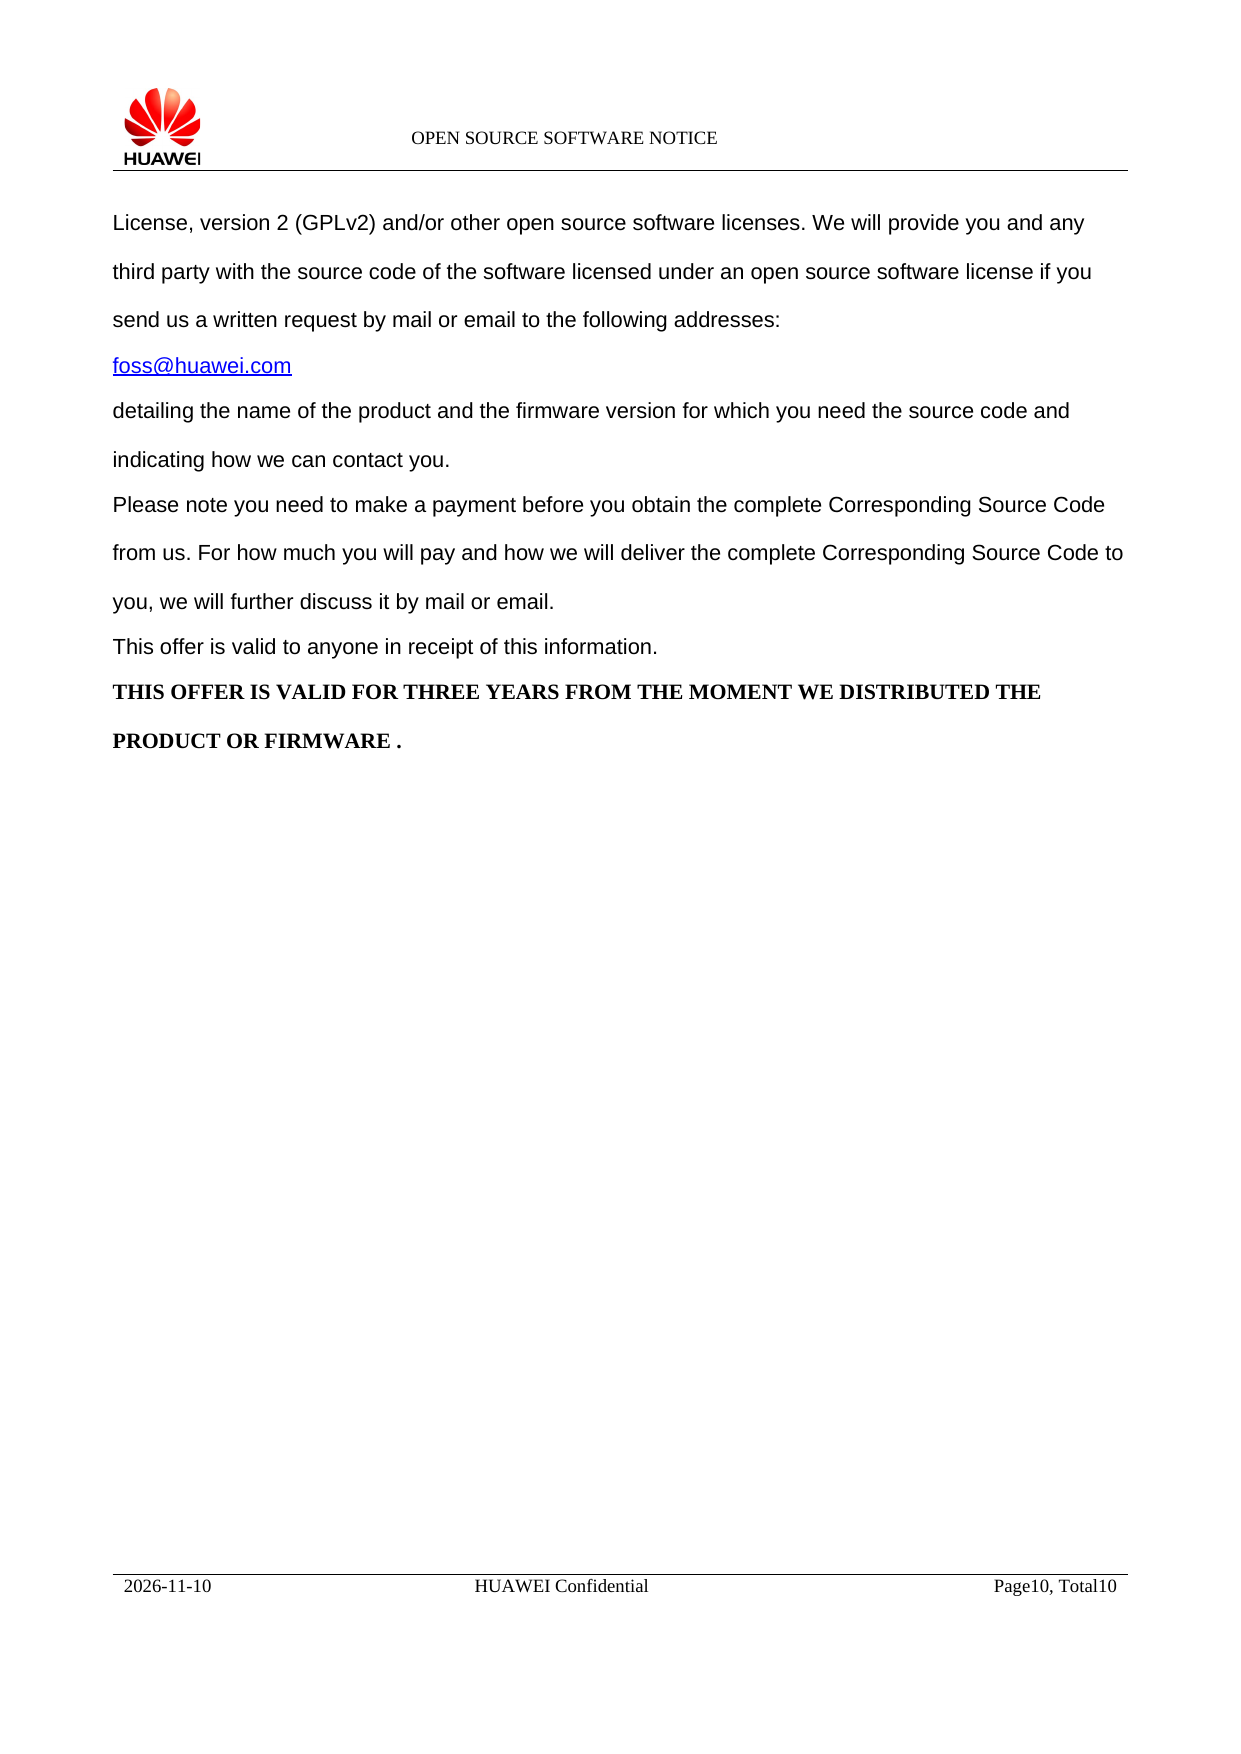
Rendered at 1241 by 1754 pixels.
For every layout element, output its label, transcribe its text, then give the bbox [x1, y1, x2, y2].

picture [124, 88, 201, 165]
text This offer is valid for three years from the moment we distributed the product or firmware . [112, 676, 1128, 757]
text Please note you need to make a payment before you obtain the complete Corresponding Source Code from us. For how much you will pay and how we will deliver the complete Corresponding Source Code to you, we will further discuss it by mail or email. [112, 488, 1128, 618]
text foss@huawei.com [112, 349, 1128, 381]
text This offer is valid to anyone in receipt of this information. [112, 631, 1128, 663]
text detailing the name of the product and the firmware version for which you need the source code and indicating how we can contact you. [112, 394, 1128, 475]
